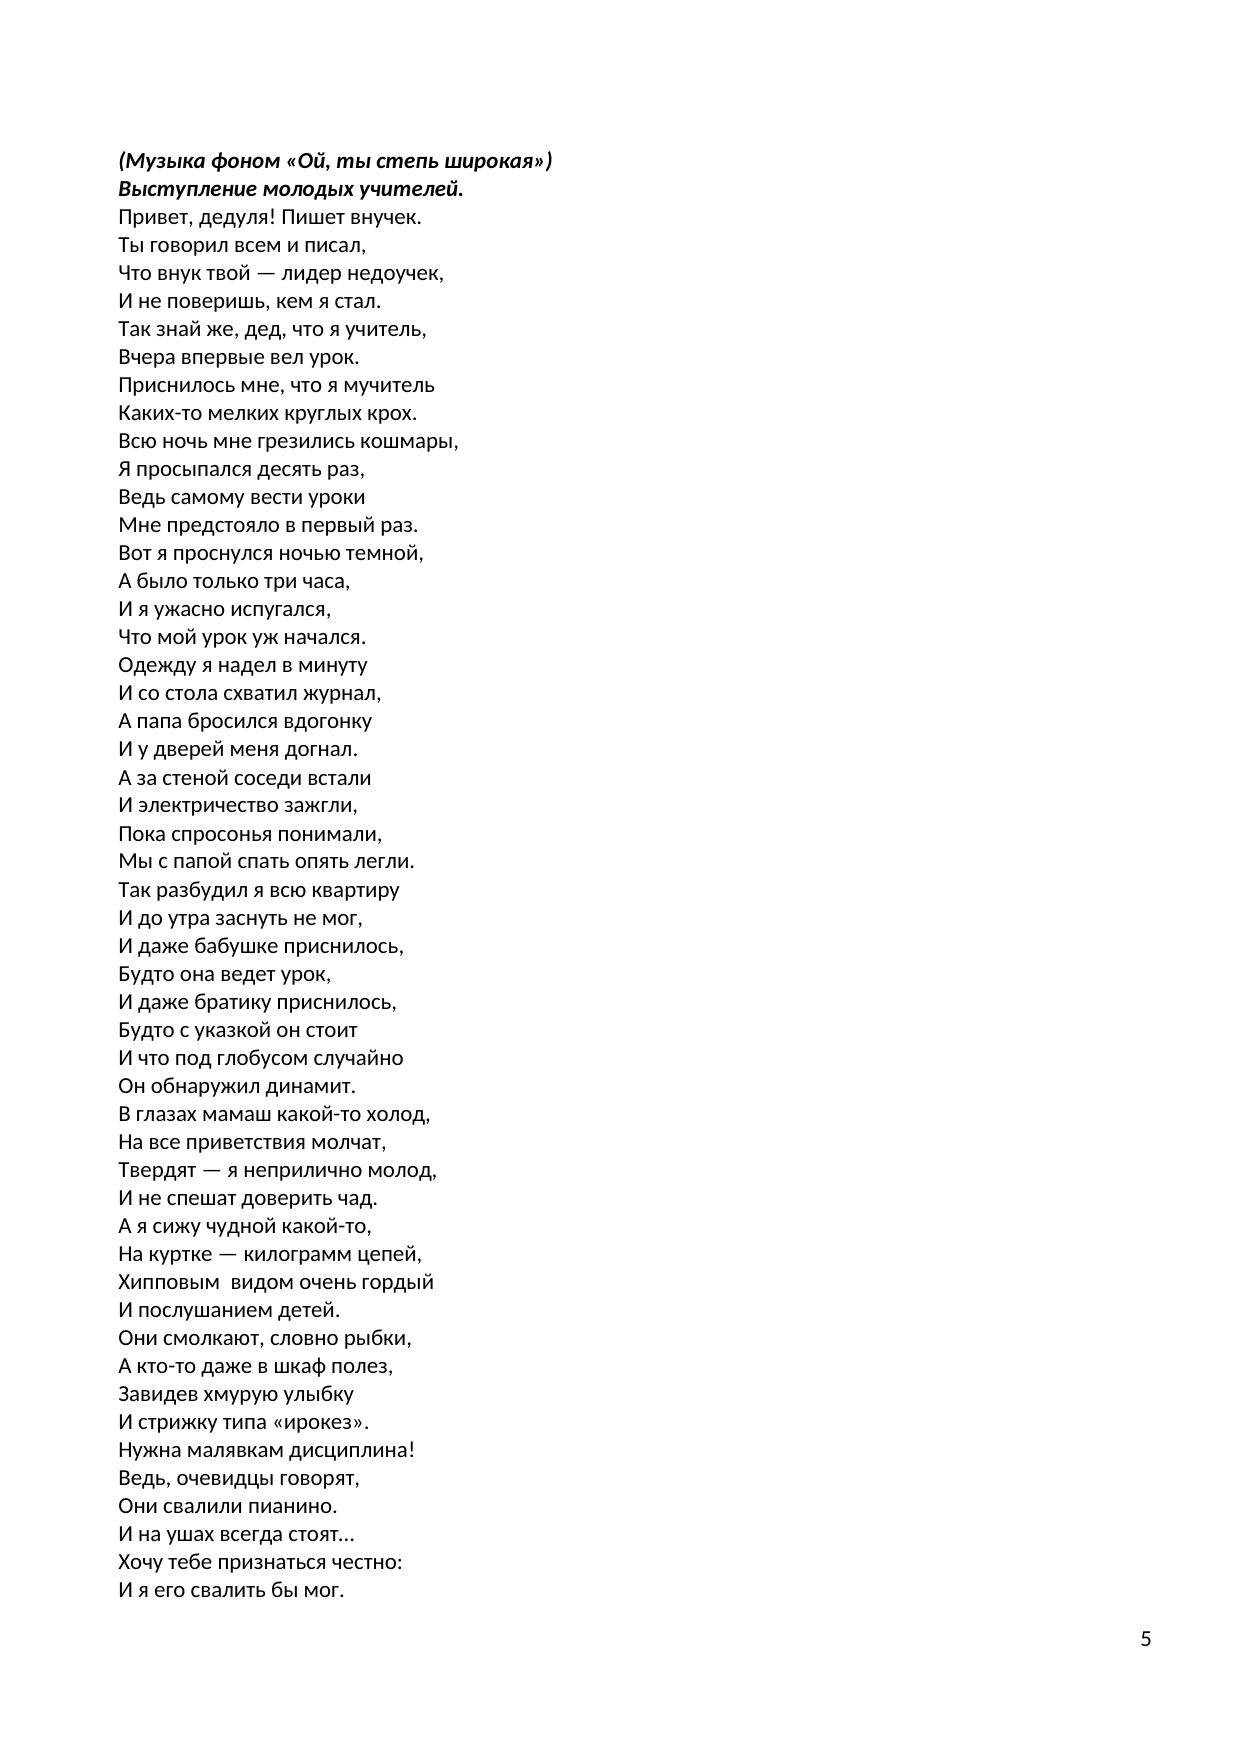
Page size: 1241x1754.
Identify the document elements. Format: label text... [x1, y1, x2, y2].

text (Музыка фоном «Ой, ты степь широкая») [118, 146, 1152, 174]
text Выступление молодых учителей. [118, 174, 1152, 202]
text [118, 1519, 1152, 1603]
text Привет, дедуля! Пишет внучек. Ты говорил всем и писал, Что внук твой — лидер недоучек, И не поверишь, кем я стал. Так знай же, дед, что я учитель, Вчера впервые вел урок. Приснилось мне, что я мучитель Каких-то мелких круглых крох. Всю ночь мне грезились кошмары, Я просыпался десять раз, Ведь самому вести уроки Мне предстояло в первый раз. Вот я проснулся ночью темной, А было только три часа, И я ужасно испугался, Что мой урок уж начался. Одежду я надел в минуту И со стола схватил журнал, А папа бросился вдогонку И у дверей меня догнал. А за стеной соседи встали И электричество зажгли, Пока спросонья понимали, Мы с папой спать опять легли. Так разбудил я всю квартиру И до утра заснуть не мог, И даже бабушке приснилось, Будто она ведет урок, И даже братику приснилось, Будто с указкой он стоит И что под глобусом случайно Он обнаружил динамит. В глазах мамаш какой-то холод, На все приветствия молчат, Твердят — я неприлично молод, И не спешат доверить чад. А я сижу чудной какой-то, На куртке — килограмм цепей, Хипповым видом очень гордый И послушанием детей. Они смолкают, словно рыбки, А кто-то даже в шкаф полез, Завидев хмурую улыбку И стрижку типа «ирокез». Нужна малявкам дисциплина! Ведь, очевидцы говорят, Они свалили пианино. [118, 202, 1152, 1519]
